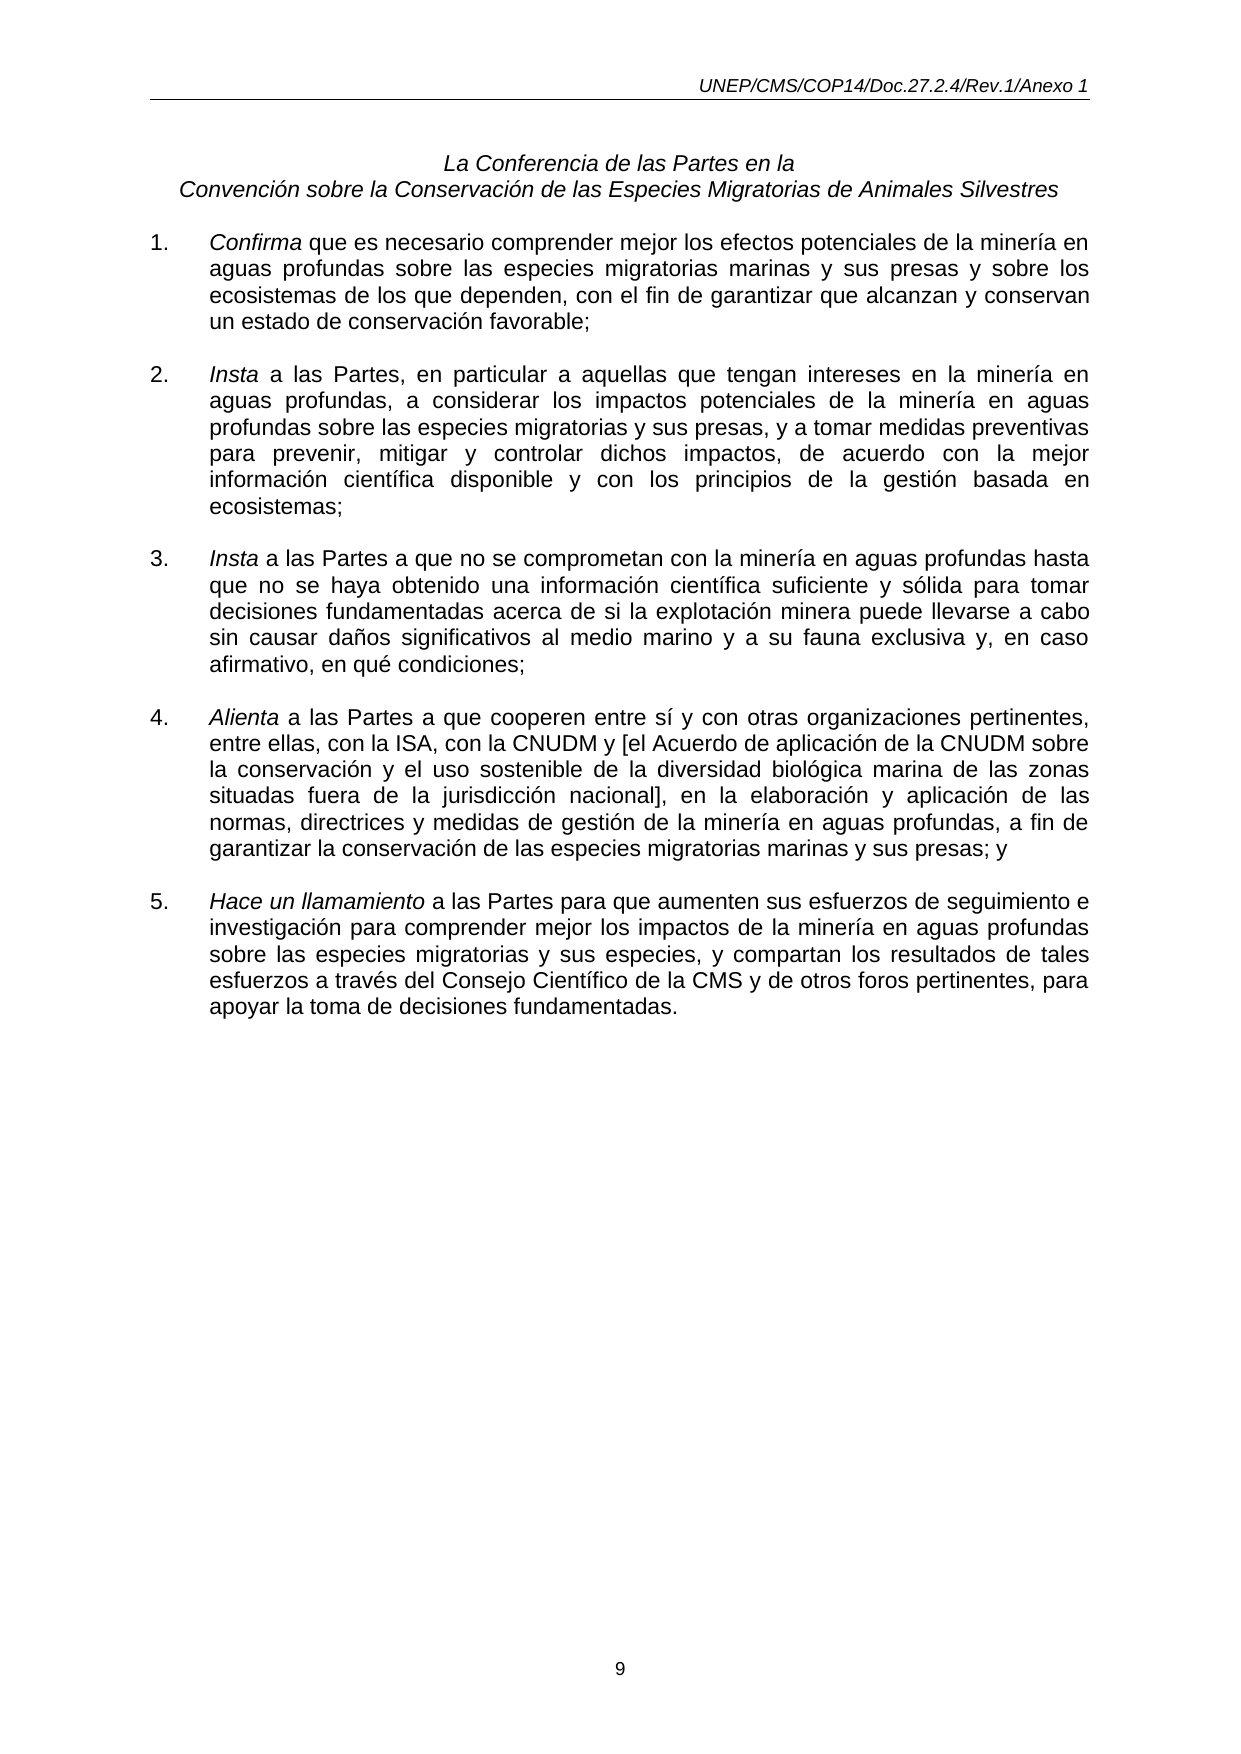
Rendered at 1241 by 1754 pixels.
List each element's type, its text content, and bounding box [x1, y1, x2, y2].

list Convención sobre la Conservación de las Especies Migratorias de Animales Silvestres [150, 176, 1090, 203]
list Hace un llamamiento a las Partes para que aumenten sus esfuerzos de seguimiento e investigación para comprender mejor los impactos de la minería en aguas profundas sobre las especies migratorias y sus especies, y compartan los resultados de tales esfuerzos a través del Consejo Científico de la CMS y de otros foros pertinentes, para apoyar la toma de decisiones fundamentadas. [150, 888, 1090, 1020]
list Confirma que es necesario comprender mejor los efectos potenciales de la minería en aguas profundas sobre las especies migratorias marinas y sus presas y sobre los ecosistemas de los que dependen, con el fin de garantizar que alcanzan y conservan un estado de conservación favorable; [150, 229, 1090, 334]
list Insta a las Partes, en particular a aquellas que tengan intereses en la minería en aguas profundas, a considerar los impactos potenciales de la minería en aguas profundas sobre las especies migratorias y sus presas, y a tomar medidas preventivas para prevenir, mitigar y controlar dichos impactos, de acuerdo con la mejor información científica disponible y con los principios de la gestión basada en ecosistemas; [150, 361, 1090, 519]
list Alienta a las Partes a que cooperen entre sí y con otras organizaciones pertinentes, entre ellas, con la ISA, con la CNUDM y [el Acuerdo de aplicación de la CNUDM sobre la conservación y el uso sostenible de la diversidad biológica marina de las zonas situadas fuera de la jurisdicción nacional], en la elaboración y aplicación de las normas, directrices y medidas de gestión de la minería en aguas profundas, a fin de garantizar la conservación de las especies migratorias marinas y sus presas; y [150, 703, 1090, 862]
list La Conferencia de las Partes en la [150, 150, 1090, 176]
list Insta a las Partes a que no se comprometan con la minería en aguas profundas hasta que no se haya obtenido una información científica suficiente y sólida para tomar decisiones fundamentadas acerca de si la explotación minera puede llevarse a cabo sin causar daños significativos al medio marino y a su fauna exclusiva y, en caso afirmativo, en qué condiciones; [150, 545, 1090, 677]
